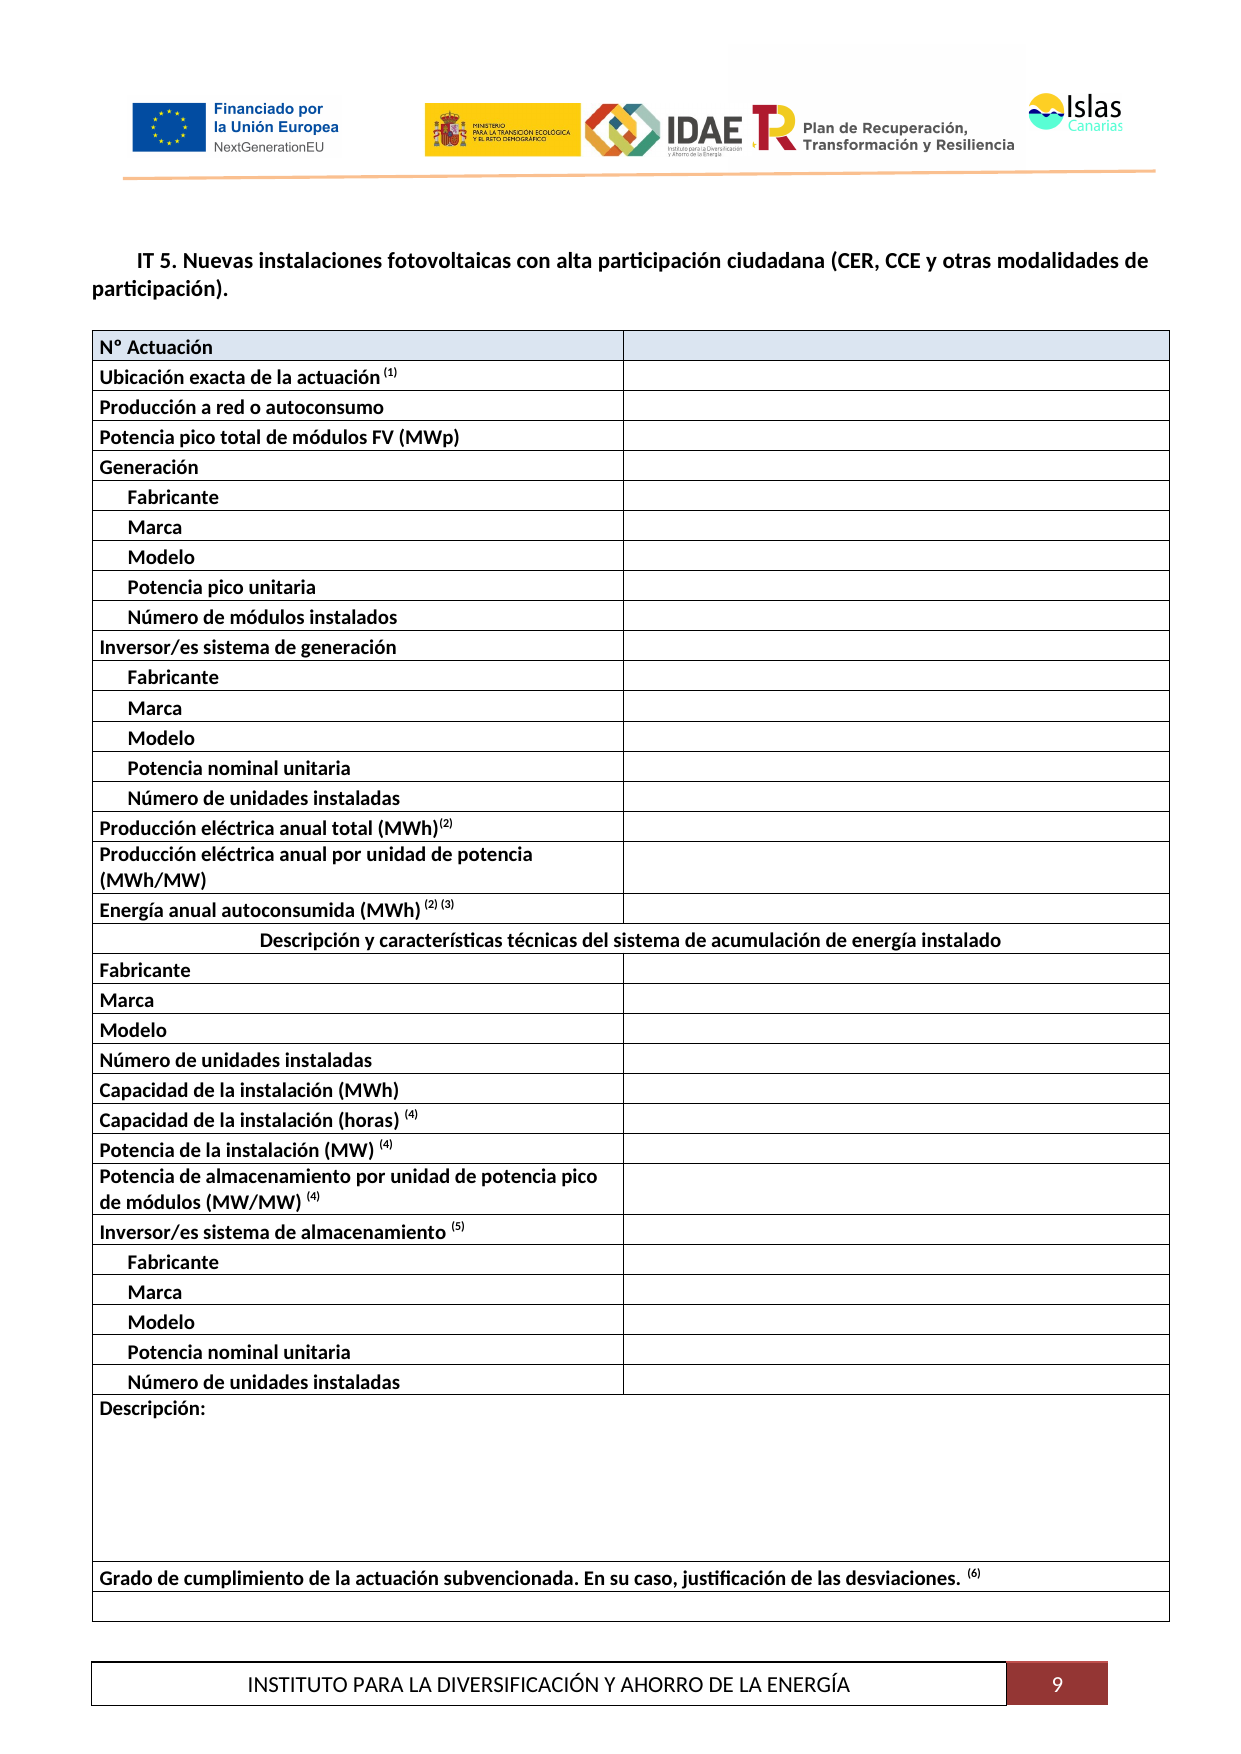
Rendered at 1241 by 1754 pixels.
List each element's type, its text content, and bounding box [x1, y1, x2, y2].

table_cell Grado de cumplimiento de la actuación subvencionada. En su caso, justificación de las desviaciones. (6) [93, 1562, 1169, 1591]
table_cell Potencia de almacenamiento por unidad de potencia pico de módulos (MW/MW) (4) [93, 1164, 623, 1214]
table_cell [624, 361, 1169, 390]
table_cell Número de unidades instaladas [93, 782, 623, 811]
table_cell [624, 1164, 1169, 1214]
table_cell Modelo [93, 1014, 623, 1042]
table_cell Modelo [93, 541, 623, 570]
table_cell [624, 691, 1169, 721]
table_cell [624, 451, 1169, 480]
table_cell [624, 1215, 1169, 1244]
picture [1028, 93, 1123, 131]
table_cell Inversor/es sistema de generación [93, 631, 623, 660]
table_cell Número de unidades instaladas [93, 1365, 623, 1394]
table_cell Fabricante [93, 481, 623, 510]
table_cell Ubicación exacta de la actuación (1) [93, 361, 623, 390]
table_cell Descripción: [93, 1395, 1169, 1561]
picture [421, 44, 1027, 172]
table_cell Marca [93, 511, 623, 540]
table_cell [624, 722, 1169, 751]
table_cell Modelo [93, 1305, 623, 1334]
table_cell [624, 1074, 1169, 1102]
picture [127, 95, 342, 158]
table_cell [624, 481, 1169, 510]
table_cell [624, 1134, 1169, 1162]
table_cell [624, 812, 1169, 841]
table_cell Producción eléctrica anual por unidad de potencia (MWh/MW) [93, 842, 623, 892]
table_header [624, 331, 1169, 360]
table_cell [624, 511, 1169, 540]
table_cell [624, 1104, 1169, 1132]
table_cell Producción a red o autoconsumo [93, 391, 623, 420]
table_cell Número de módulos instalados [93, 601, 623, 630]
table_cell Potencia nominal unitaria [93, 1335, 623, 1364]
table_cell [624, 782, 1169, 811]
table_cell [624, 1365, 1169, 1394]
table_cell Marca [93, 984, 623, 1012]
table_cell Marca [93, 691, 623, 721]
table_header Nº Actuación [93, 331, 623, 360]
table_cell [624, 954, 1169, 982]
table_cell Fabricante [93, 661, 623, 690]
table_cell [624, 842, 1169, 892]
table_cell [624, 421, 1169, 450]
table_cell [624, 1275, 1169, 1304]
table_cell [624, 752, 1169, 781]
table_cell [624, 601, 1169, 630]
table_cell Potencia pico total de módulos FV (MWp) [93, 421, 623, 450]
table_cell Potencia nominal unitaria [93, 752, 623, 781]
table_cell [624, 661, 1169, 690]
table_cell Capacidad de la instalación (horas) (4) [93, 1104, 623, 1132]
table_cell Número de unidades instaladas [93, 1044, 623, 1072]
table_cell Modelo [93, 722, 623, 751]
table_cell [624, 1335, 1169, 1364]
table_cell Fabricante [93, 1245, 623, 1274]
table_cell Potencia pico unitaria [93, 571, 623, 600]
table_cell Energía anual autoconsumida (MWh) (2) (3) [93, 894, 623, 922]
table_cell [624, 1044, 1169, 1072]
table_cell Capacidad de la instalación (MWh) [93, 1074, 623, 1102]
table_cell [624, 1014, 1169, 1042]
table_cell [624, 391, 1169, 420]
table_cell [624, 984, 1169, 1012]
table_cell [624, 1305, 1169, 1334]
table_cell [93, 1592, 1169, 1621]
table_cell Producción eléctrica anual total (MWh)(2) [93, 812, 623, 841]
table_cell Fabricante [93, 954, 623, 982]
table_cell [624, 1245, 1169, 1274]
table_cell Marca [93, 1275, 623, 1304]
table_cell [624, 631, 1169, 660]
table_cell [624, 894, 1169, 922]
table_cell Potencia de la instalación (MW) (4) [93, 1134, 623, 1162]
text IT 5. Nuevas instalaciones fotovoltaicas con alta participación ciudadana (CER, CCE y otras modalidades de participación). [92, 246, 1150, 302]
table_cell Descripción y características técnicas del sistema de acumulación de energía instalado [93, 924, 1169, 952]
table_cell [624, 541, 1169, 570]
table_cell [624, 571, 1169, 600]
table_cell Generación [93, 451, 623, 480]
table_cell Inversor/es sistema de almacenamiento (5) [93, 1215, 623, 1244]
